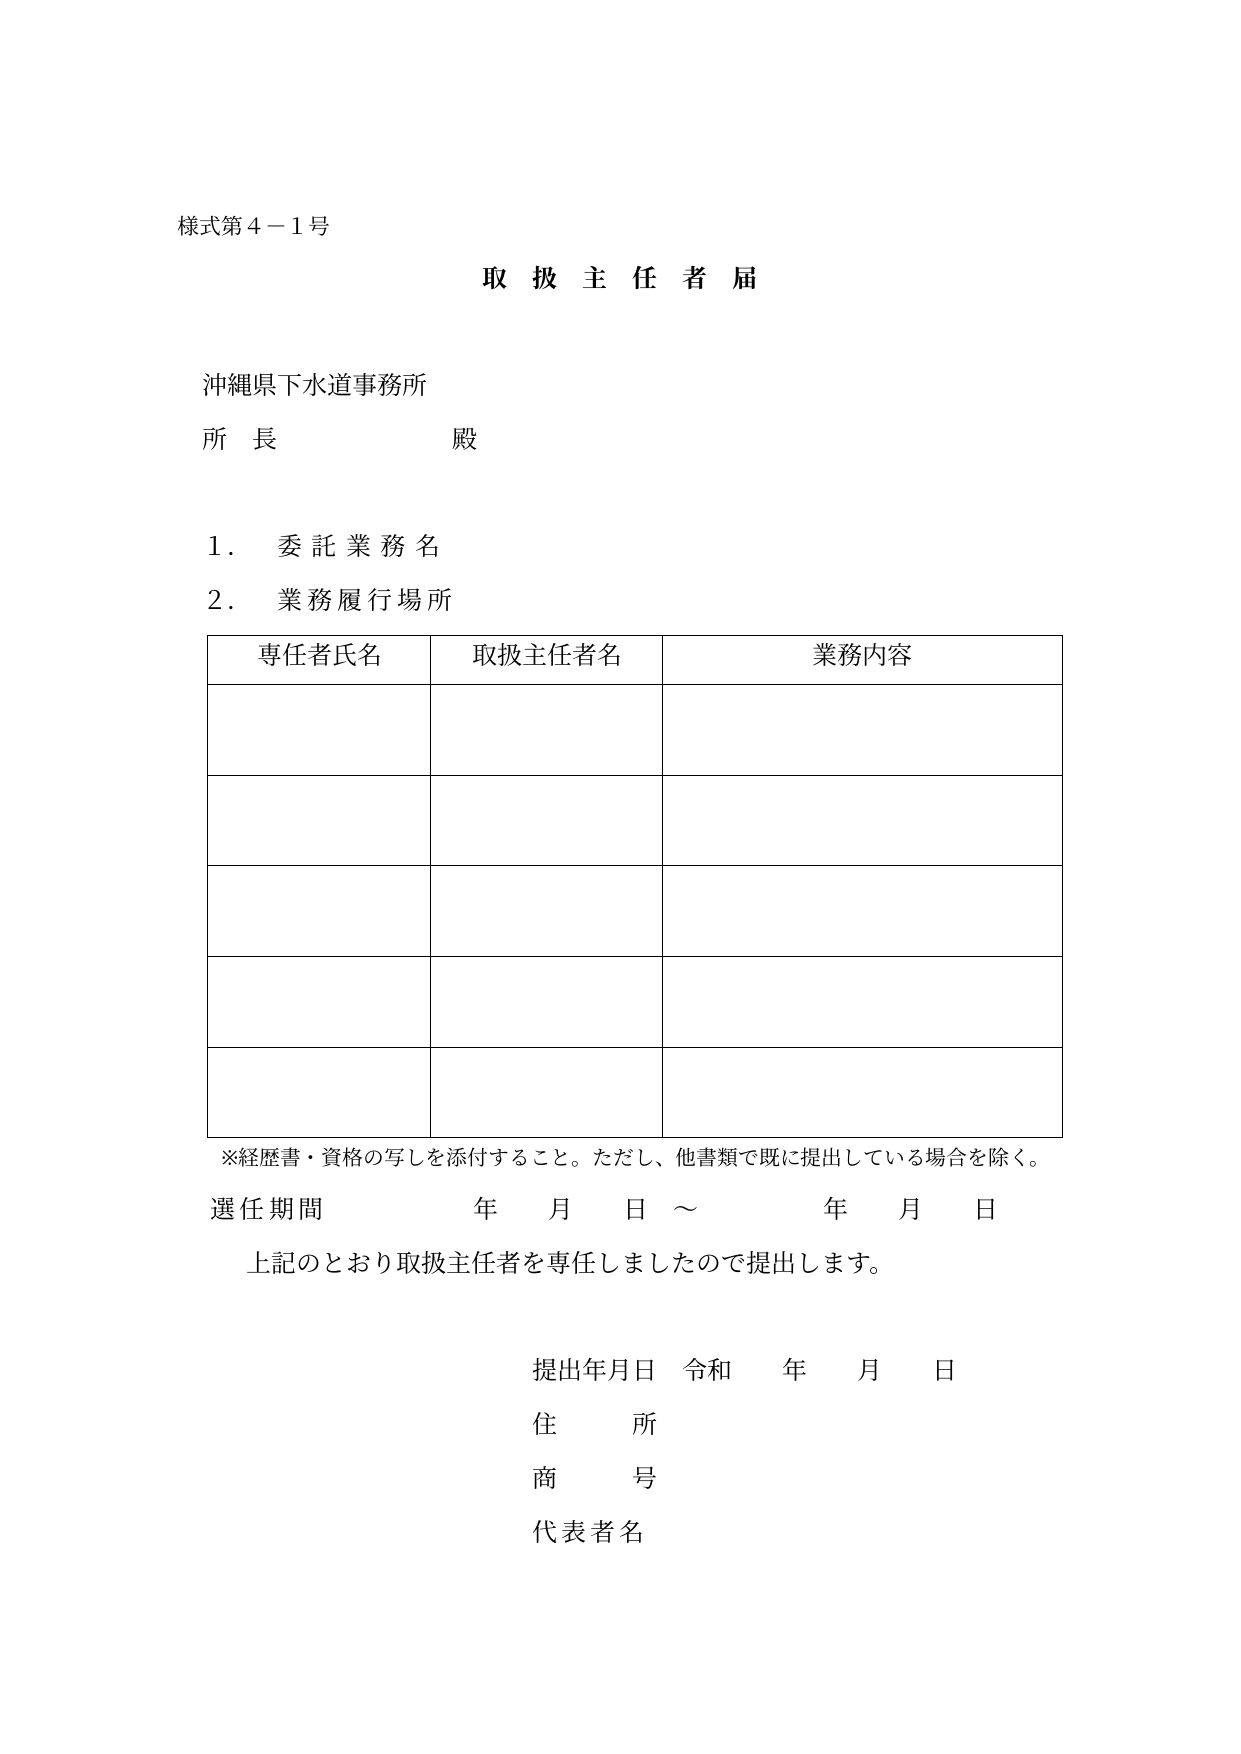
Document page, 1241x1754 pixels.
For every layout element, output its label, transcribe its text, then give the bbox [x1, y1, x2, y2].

table_cell [208, 957, 430, 1047]
text ２． 業務履行場所 [177, 581, 1063, 617]
text 所 長 殿 [177, 420, 1063, 456]
table_cell [431, 866, 662, 956]
table_cell [208, 685, 430, 775]
table_cell [663, 866, 1062, 956]
table_cell [431, 1048, 662, 1137]
text 選任期間 年 月 日 ～ 年 月 日 [177, 1189, 1063, 1225]
text 上記のとおり取扱主任者を専任しましたので提出します。 [221, 1243, 1063, 1279]
table_cell [208, 776, 430, 865]
table_cell [431, 776, 662, 865]
table_cell [663, 1048, 1062, 1137]
table_header 取扱主任者名 [431, 636, 662, 684]
table_cell [663, 776, 1062, 865]
table_cell [431, 957, 662, 1047]
text 様式第４－１号 [177, 207, 1063, 243]
table_cell [431, 685, 662, 775]
text 取 扱 主 任 者 届 [177, 259, 1063, 295]
table_header 専任者氏名 [208, 636, 430, 684]
table_cell [208, 866, 430, 956]
text ※経歴書・資格の写しを添付すること。ただし、他書類で既に提出している場合を除く。 [221, 1138, 1063, 1174]
table_cell [663, 685, 1062, 775]
table_header 業務内容 [663, 636, 1062, 684]
text 商 号 [177, 1458, 1063, 1494]
table_cell [663, 957, 1062, 1047]
text 提出年月日 令和 年 月 日 [532, 1350, 1063, 1386]
table_cell [208, 1048, 430, 1137]
text 住 所 [177, 1404, 1063, 1440]
text １． 委託業務名 [177, 527, 1063, 563]
text 代表者名 様式第４－２号 [177, 1512, 1063, 1548]
text 沖縄県下水道事務所 [177, 366, 1063, 402]
